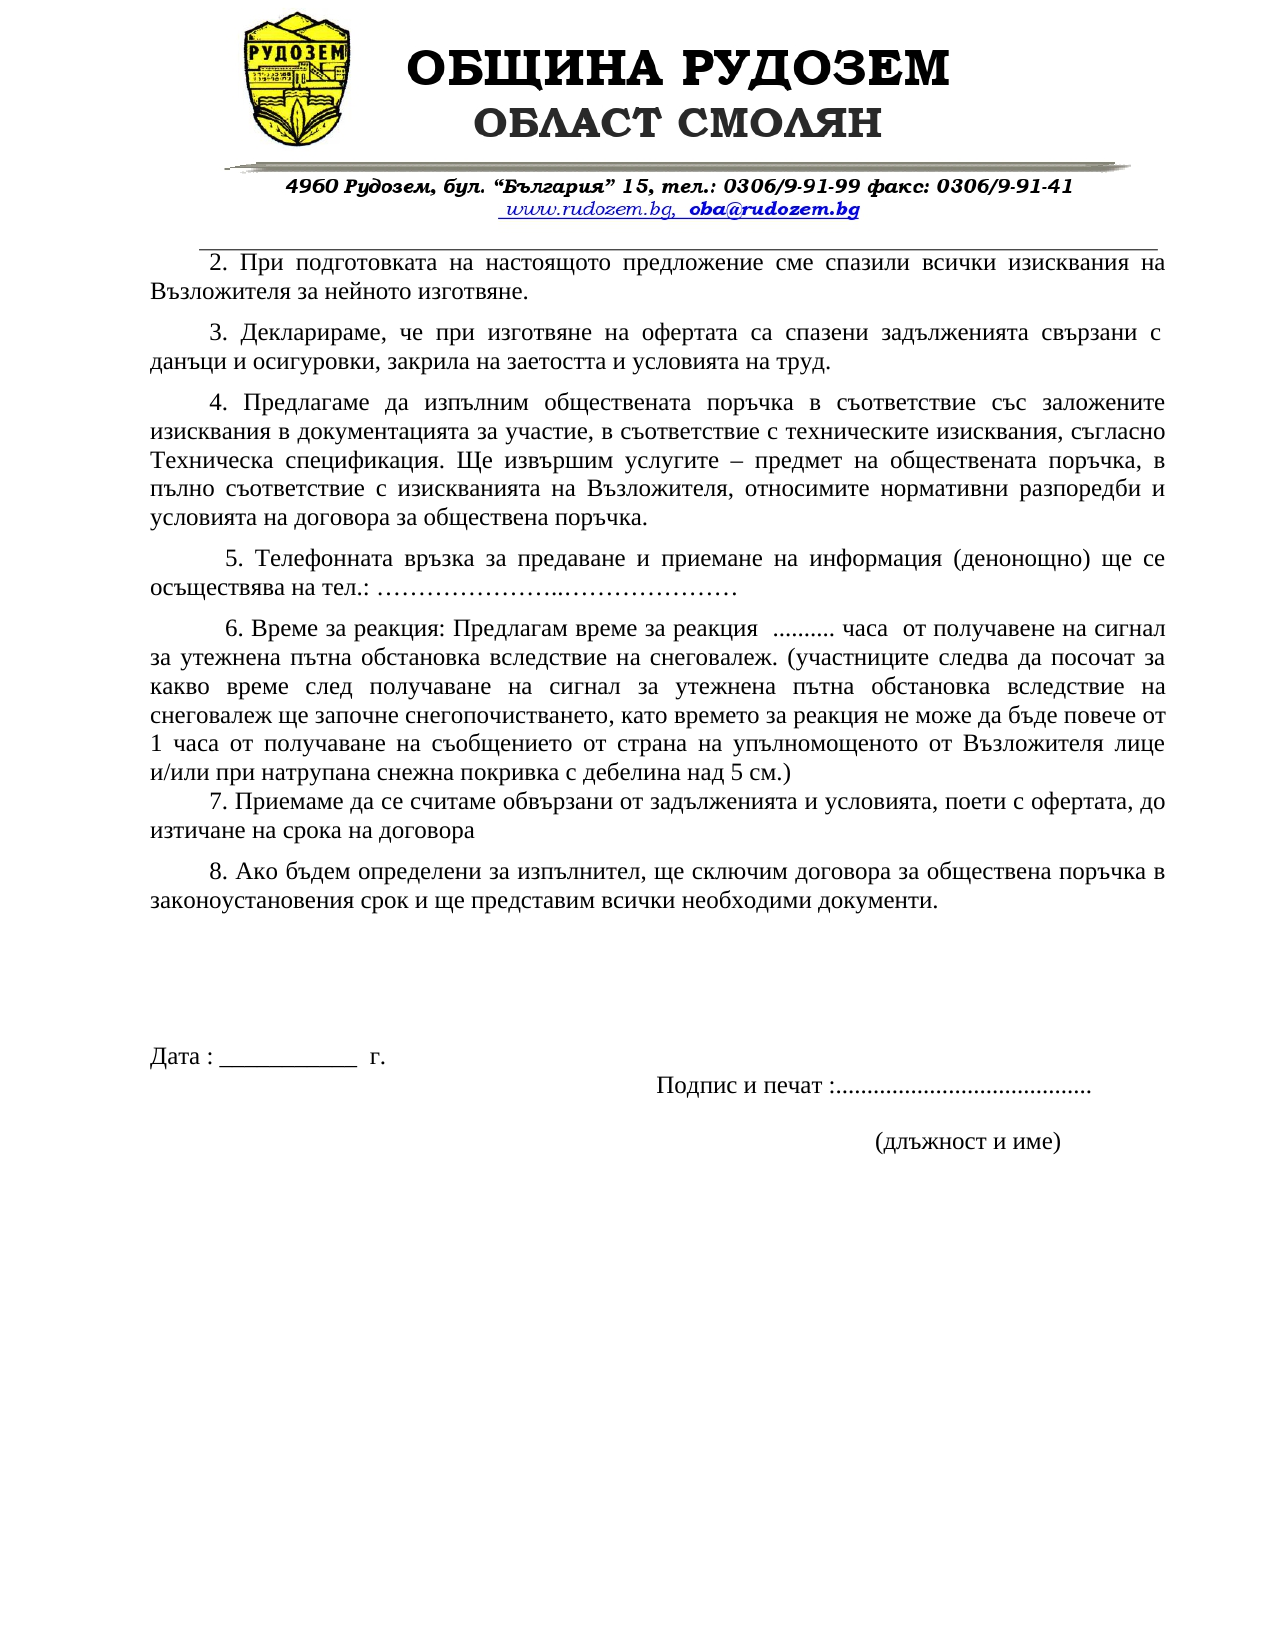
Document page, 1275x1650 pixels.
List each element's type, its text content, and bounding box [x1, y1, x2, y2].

text 3. Декларираме, че при изготвяне на офертата са спазени задълженията свързани с данъци и осигуровки, закрила на заетостта и условията на труд. [150, 317, 1162, 375]
text 5. Телефонната връзка за предаване и приемане на информация (денонощно) ще се осъществява на тел.: …………………..………………… [150, 543, 1167, 601]
text 6. Време за реакция: Предлагам време за реакция .......... часа от получавене на сигнал за утежнена пътна обстановка вследствие на снеговалеж. (участниците следва да посочат за какво време след получаване на сигнал за утежнена пътна обстановка вследствие на снеговалеж ще започне снегопочистването, като времето за реакция не може да бъде повече от 1 часа от получаване на съобщението от страна на упълномощеното от Възложителя лице и/или при натрупана снежна покривка с дебелина над 5 см.) [150, 613, 1167, 786]
text 8. Ако бъдем определени за изпълнител, ще сключим договора за обществена поръчка в законоустановения срок и ще представим всички необходими документи. [150, 856, 1167, 913]
text (длъжност и име) [750, 1126, 1167, 1155]
text Дата : ___________ г. [150, 1041, 1167, 1070]
picture [153, 0, 1172, 269]
text Подпис и печат :......................................... [150, 1070, 1167, 1098]
text 7. Приемаме да се считаме обвързани от задълженията и условията, поети с офертата, до изтичане на срока на договора [150, 786, 1167, 843]
text 4. Предлагаме да изпълним обществената поръчка в съответствие със заложените изисквания в документацията за участие, в съответствие с техническите изисквания, съгласно Техническа спецификация. Ще извършим услугите – предмет на обществената поръчка, в пълно съответствие с изискванията на Възложителя, относимите нормативни разпоредби и условията на договора за обществена поръчка. [150, 387, 1167, 531]
text 2. При подготовката на настоящото предложение сме спазили всички изисквания на Възложителя за нейното изготвяне. [150, 247, 1167, 305]
